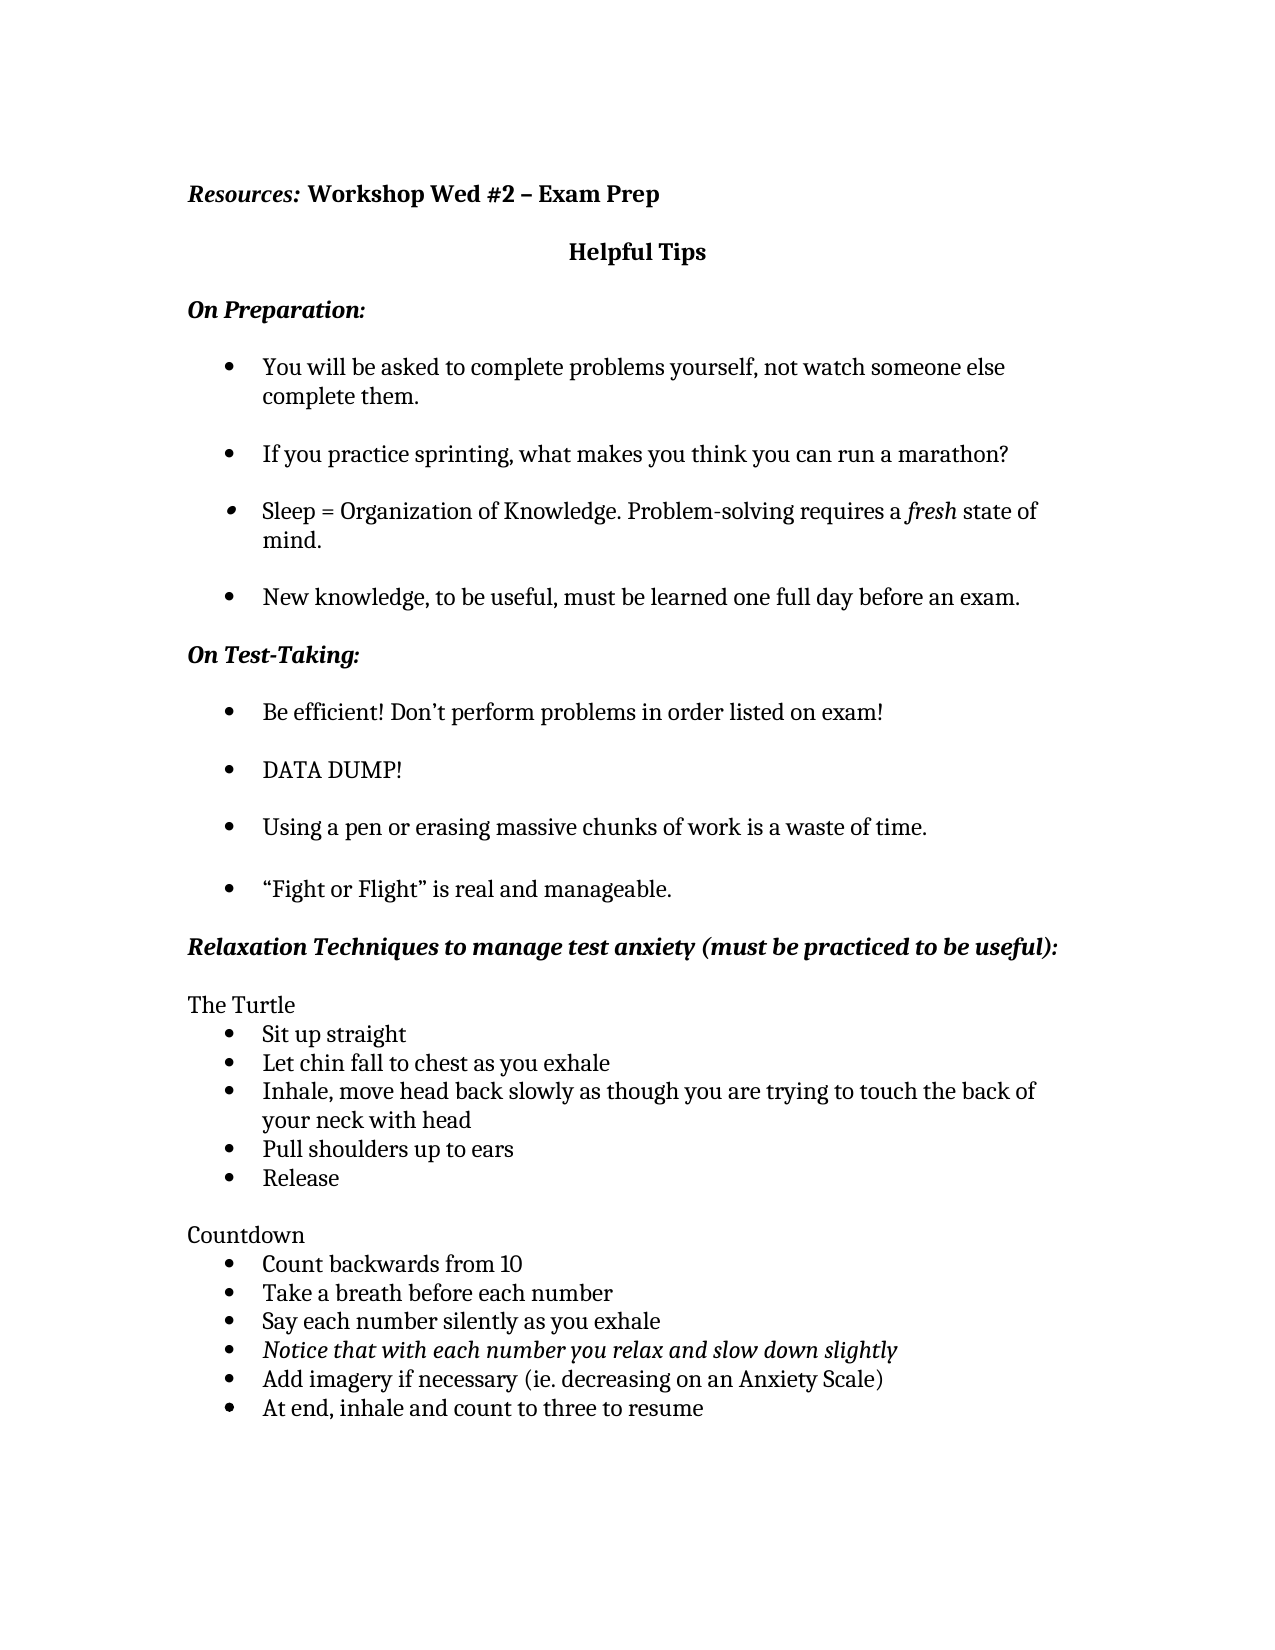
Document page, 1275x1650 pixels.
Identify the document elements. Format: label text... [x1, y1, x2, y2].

list Be efficient! Don’t perform problems in order listed on exam! [225, 698, 1087, 727]
text Relaxation Techniques to manage test anxiety (must be practiced to be useful): [187, 933, 1087, 962]
list Count backwards from 10 [225, 1250, 1087, 1278]
list Pull shoulders up to ears [225, 1135, 1087, 1163]
list DATA DUMP! [225, 756, 1087, 784]
list If you practice sprinting, what makes you think you can run a marathon? [225, 439, 1087, 468]
list Notice that with each number you relax and slow down slightly [225, 1336, 1087, 1365]
text On Test-Taking: [187, 641, 1087, 669]
text Helpful Tips [187, 238, 1087, 267]
list Inhale, move head back slowly as though you are trying to touch the back of your neck with head [225, 1077, 1087, 1135]
text On Preparation: [187, 296, 1087, 324]
list Sit up straight [225, 1020, 1087, 1048]
list Sleep = Organization of Knowledge. Problem-solving requires a fresh state of mind. [225, 497, 1087, 554]
text Countdown [187, 1221, 1087, 1250]
list You will be asked to complete problems yourself, not watch someone else complete them. [225, 353, 1087, 411]
text Resources: Workshop Wed #2 – Exam Prep [187, 179, 1087, 209]
list At end, inhale and count to three to resume [225, 1393, 1087, 1422]
list Add imagery if necessary (ie. decreasing on an Anxiety Scale) [225, 1365, 1087, 1393]
list Let chin fall to chest as you exhale [225, 1048, 1087, 1077]
list Take a breath before each number [225, 1278, 1087, 1307]
list Say each number silently as you exhale [225, 1307, 1087, 1336]
list “Fight or Flight” is real and manageable. [225, 875, 1087, 904]
list Using a pen or erasing massive chunks of work is a waste of time. [225, 813, 1087, 842]
text The Turtle [187, 991, 1087, 1020]
list New knowledge, to be useful, must be learned one full day before an exam. [225, 583, 1087, 612]
list Release [225, 1163, 1087, 1192]
